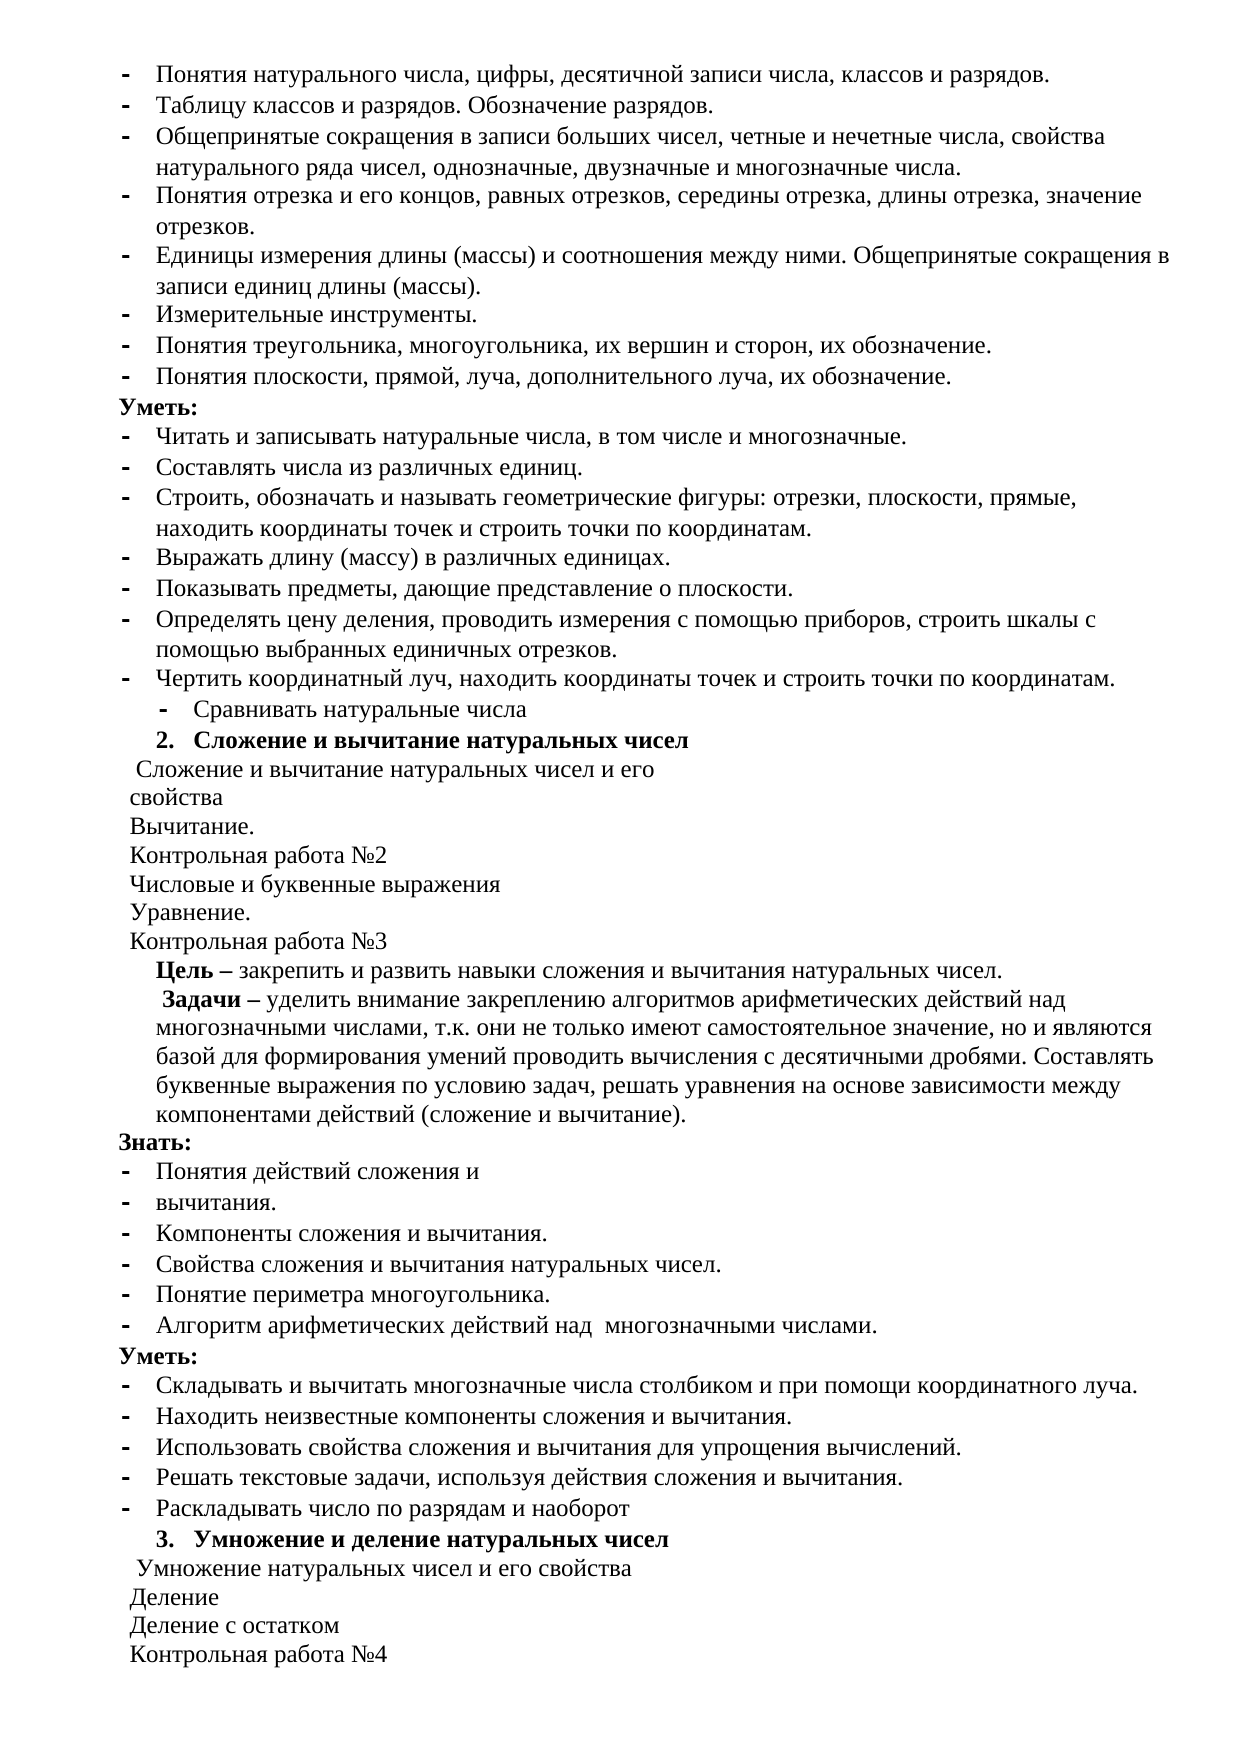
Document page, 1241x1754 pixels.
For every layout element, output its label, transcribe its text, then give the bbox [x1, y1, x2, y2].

list Решать текстовые задачи, используя действия сложения и вычитания. [118, 1462, 1181, 1493]
text Цель – закрепить и развить навыки сложения и вычитания натуральных чисел. [156, 955, 1181, 984]
table_cell Деление с остатком [118, 1610, 699, 1639]
list Измерительные инструменты. [118, 299, 1181, 330]
list Компоненты сложения и вычитания. [118, 1218, 1181, 1249]
list Находить неизвестные компоненты сложения и вычитания. [118, 1401, 1181, 1432]
table_header Умножение натуральных чисел и его свойства [118, 1553, 699, 1582]
table_cell Числовые и буквенные выражения [118, 869, 699, 897]
list Чертить координатный луч, находить координаты точек и строить точки по координатам. [118, 663, 1181, 694]
table_cell Контрольная работа №4 [118, 1639, 699, 1668]
text 3. Умножение и деление натуральных чисел [156, 1524, 1181, 1553]
text Уметь: [118, 392, 1181, 421]
list Выражать длину (массу) в различных единицах. [118, 542, 1181, 573]
list Сравнивать натуральные числа [156, 694, 1181, 725]
list Таблицу классов и разрядов. Обозначение разрядов. [118, 90, 1181, 121]
text Уметь: [118, 1341, 1181, 1370]
list Складывать и вычитать многозначные числа столбиком и при помощи координатного луча. [118, 1370, 1181, 1401]
list Определять цену деления, проводить измерения с помощью приборов, строить шкалы с помощью выбранных единичных отрезков. [118, 604, 1181, 663]
list Читать и записывать натуральные числа, в том числе и многозначные. [118, 421, 1181, 452]
list Единицы измерения длины (массы) и соотношения между ними. Общепринятые сокращения в записи единиц длины (массы). [118, 240, 1181, 299]
list Понятия треугольника, многоугольника, их вершин и сторон, их обозначение. [118, 330, 1181, 361]
list Понятие периметра многоугольника. [118, 1279, 1181, 1310]
table_header Сложение и вычитание натуральных чисел и его свойства [118, 754, 699, 811]
list Понятия отрезка и его концов, равных отрезков, середины отрезка, длины отрезка, значение отрезков. [118, 180, 1181, 240]
list Показывать предметы, дающие представление о плоскости. [118, 573, 1181, 604]
list Свойства сложения и вычитания натуральных чисел. [118, 1249, 1181, 1279]
text 2. Сложение и вычитание натуральных чисел [156, 725, 1181, 754]
text Задачи – уделить внимание закреплению алгоритмов арифметических действий над многозначными числами, т.к. они не только имеют самостоятельное значение, но и являются базой для формирования умений проводить вычисления с десятичными дробями. Составлять буквенные выражения по условию задач, решать уравнения на основе зависимости между компонентами действий (сложение и вычитание). [156, 984, 1181, 1127]
list Составлять числа из различных единиц. [118, 452, 1181, 482]
table_cell Контрольная работа №2 [118, 840, 699, 869]
table_cell Вычитание. [118, 811, 699, 840]
list Раскладывать число по разрядам и наоборот [118, 1493, 1181, 1524]
list вычитания. [118, 1187, 1181, 1218]
table_cell Уравнение. [118, 898, 699, 926]
list Строить, обозначать и называть геометрические фигуры: отрезки, плоскости, прямые, находить координаты точек и строить точки по координатам. [118, 482, 1181, 542]
list Понятия действий сложения и [118, 1156, 1181, 1187]
list Понятия натурального числа, цифры, десятичной записи числа, классов и разрядов. [118, 59, 1181, 90]
list Алгоритм арифметических действий над многозначными числами. [118, 1310, 1181, 1341]
table_cell Контрольная работа №3 [118, 926, 699, 955]
list Общепринятые сокращения в записи больших чисел, четные и нечетные числа, свойства натурального ряда чисел, однозначные, двузначные и многозначные числа. [118, 121, 1181, 180]
text Знать: [118, 1127, 1181, 1156]
list Использовать свойства сложения и вычитания для упрощения вычислений. [118, 1432, 1181, 1462]
list Понятия плоскости, прямой, луча, дополнительного луча, их обозначение. [118, 361, 1181, 392]
table_cell Деление [118, 1582, 699, 1610]
